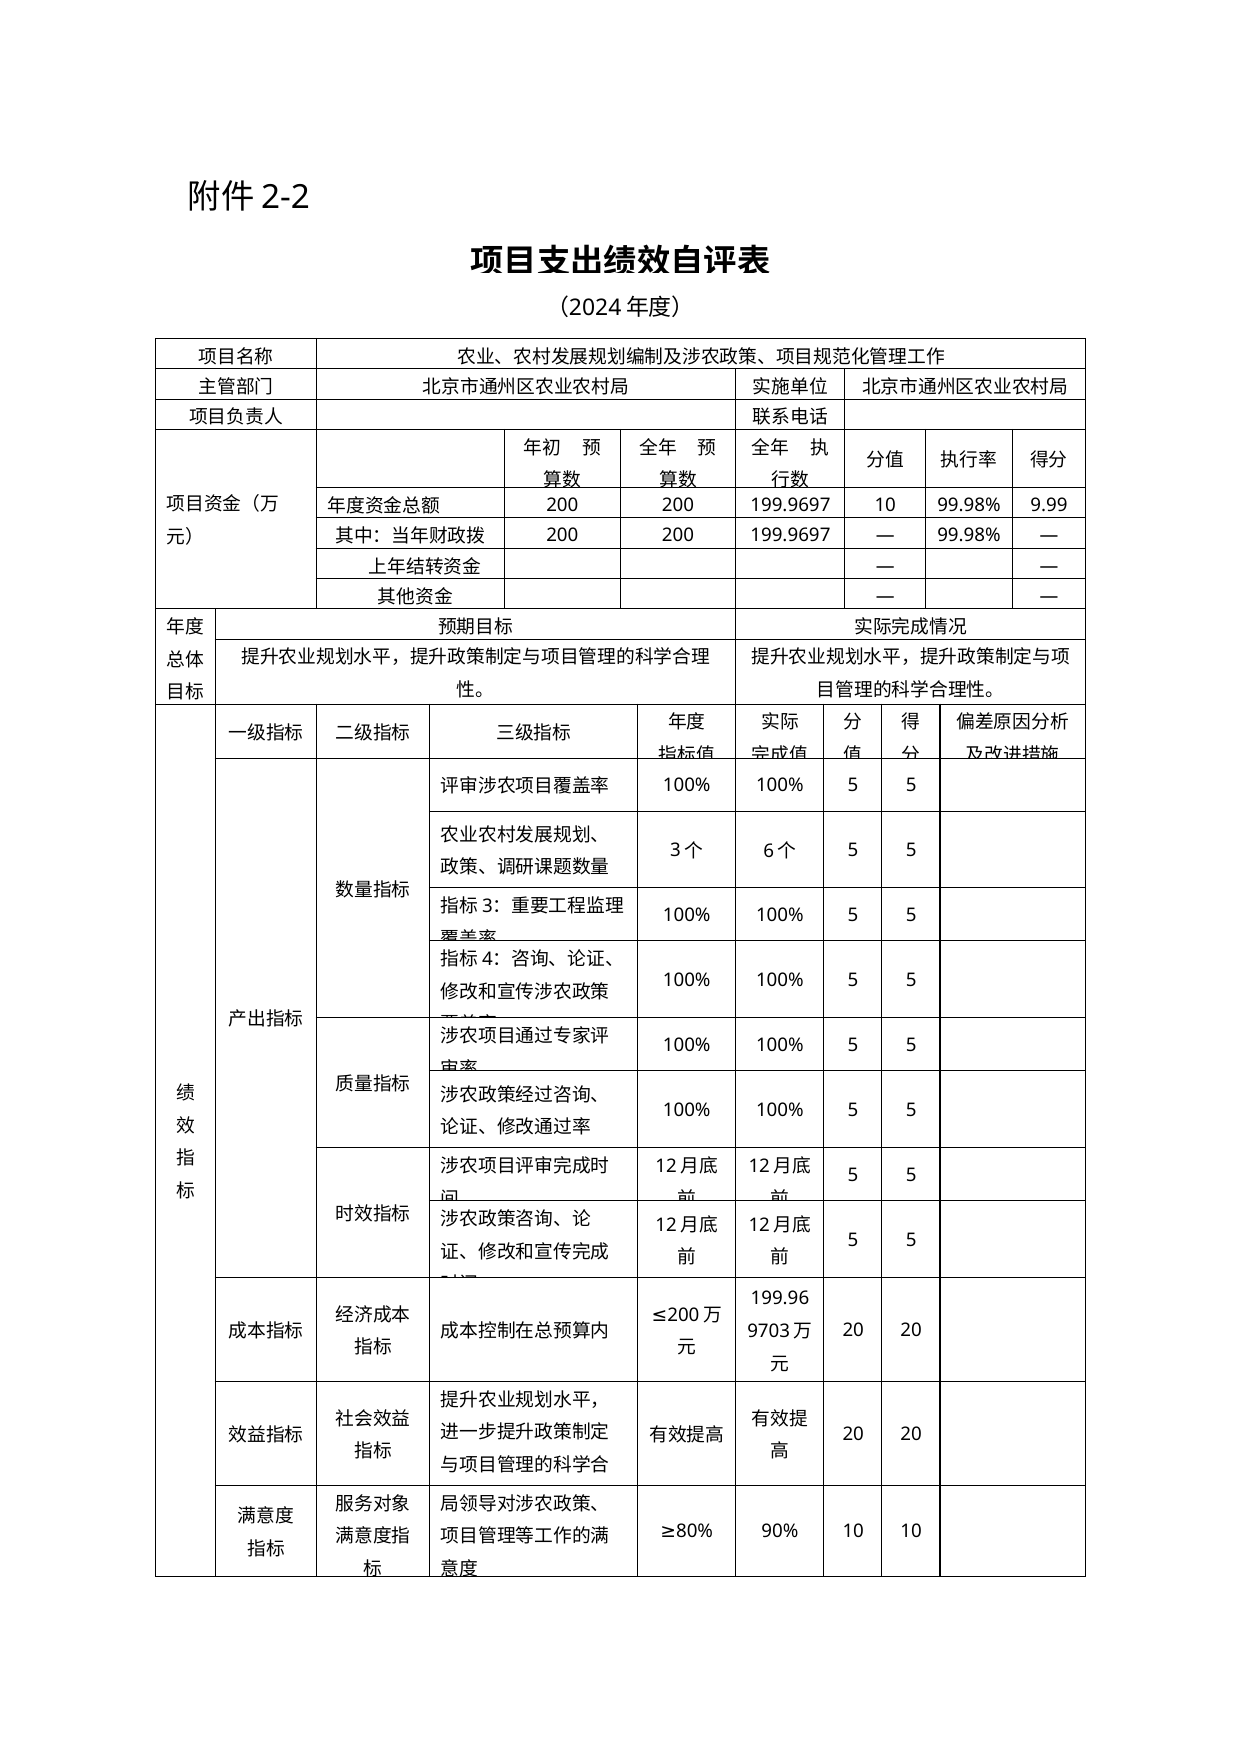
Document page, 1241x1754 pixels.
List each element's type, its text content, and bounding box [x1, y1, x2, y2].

text 附件2-2 [187, 162, 1053, 227]
table_cell 20 [882, 1382, 939, 1484]
table_cell 产出指标 [216, 759, 316, 1277]
table_cell 涉农项目通过专家评审率 [430, 1018, 637, 1070]
table_cell 涉农政策咨询、论证、修改和宣传完成时间 [430, 1201, 637, 1277]
table_cell 5 [824, 888, 881, 940]
table_cell 5 [882, 759, 939, 811]
table_cell 5 [882, 888, 939, 940]
table_cell 得分 [1013, 430, 1085, 487]
table_cell [941, 1148, 1085, 1200]
table_cell 项目负责人 [156, 400, 316, 429]
table_cell 199.9697033. [736, 488, 844, 517]
table_cell 执行率 [926, 430, 1012, 487]
table_cell 有效提高 [736, 1382, 823, 1484]
table_cell [845, 400, 1085, 429]
table_cell 北京市通州区农业农村局 [845, 369, 1085, 398]
table_cell — [1013, 518, 1085, 548]
table_cell 12月底前 [638, 1201, 735, 1277]
table_cell 提升农业规划水平，提升政策制定与项目管理的科学合理性。 [736, 640, 1085, 703]
table_cell 偏差原因分析及改进措施 [941, 705, 1085, 757]
table_cell 3个 [638, 812, 735, 887]
table_cell — [845, 549, 925, 578]
table_cell 200 [621, 518, 735, 548]
table_cell 涉农政策经过咨询、论证、修改通过率 [430, 1071, 637, 1147]
table_cell 200 [505, 518, 620, 548]
table_cell 5 [824, 1201, 881, 1277]
table_cell 5 [882, 1071, 939, 1147]
table_cell 100% [736, 941, 823, 1017]
table_cell 全年 预算数 [621, 430, 735, 487]
table_cell 主管部门 [156, 369, 316, 398]
table_cell 经济成本指标 [317, 1278, 429, 1381]
table_cell 5 [824, 1018, 881, 1070]
table_cell 时效指标 [317, 1148, 429, 1277]
table_cell [941, 759, 1085, 811]
table_cell 100% [736, 1018, 823, 1070]
table_cell — [845, 518, 925, 548]
table_cell 北京市通州区农业农村局 [317, 369, 735, 398]
table_cell 质量指标 [317, 1018, 429, 1147]
table_cell 分值 [824, 705, 881, 757]
table_cell [505, 549, 620, 578]
table_cell 20 [824, 1382, 881, 1484]
table_header 项目支出绩效自评表 [155, 227, 1085, 273]
table_cell 9.99 [1013, 488, 1085, 517]
table_cell （2024年度） [155, 273, 1085, 338]
table_cell [317, 430, 504, 487]
table_cell [621, 579, 735, 608]
table_cell 实际 完成值 [736, 705, 823, 757]
table_cell 100% [638, 1018, 735, 1070]
table_cell 5 [882, 812, 939, 887]
table_cell 服务对象满意度指标 [317, 1486, 429, 1576]
table_cell 100% [736, 888, 823, 940]
table_cell [941, 1486, 1085, 1576]
table_cell 99.98% [926, 488, 1012, 517]
table_cell 12月底前 [638, 1148, 735, 1200]
table_cell 200 [505, 488, 620, 517]
table_cell 成本指标 [216, 1278, 316, 1381]
table_cell 其中：当年财政拨款 [317, 518, 504, 548]
table_cell 提升农业规划水平，进一步提升政策制定与项目管理的科学合理性 [430, 1382, 637, 1484]
table_cell 涉农项目评审完成时间 [430, 1148, 637, 1200]
table_cell 实际完成情况 [736, 609, 1085, 638]
table_cell 分值 [845, 430, 925, 487]
table_cell 5 [882, 941, 939, 1017]
table_cell 其他资金 [317, 579, 504, 608]
table_cell 100% [638, 888, 735, 940]
table_cell [941, 812, 1085, 887]
table_cell ≤200万元 [638, 1278, 735, 1381]
table_cell 效益指标 [216, 1382, 316, 1484]
table_cell 10 [845, 488, 925, 517]
table_cell 5 [882, 1201, 939, 1277]
table_cell [941, 1201, 1085, 1277]
table_cell 100% [638, 759, 735, 811]
table_cell [505, 579, 620, 608]
table_cell 年度 指标值 [638, 705, 735, 757]
table_cell 实施单位 [736, 369, 844, 398]
table_cell 社会效益 指标 [317, 1382, 429, 1484]
table_cell 局领导对涉农政策、项目管理等工作的满意度 [430, 1486, 637, 1576]
table_cell 上年结转资金 [317, 549, 504, 578]
table_cell 5 [824, 1148, 881, 1200]
table_cell 指标3：重要工程监理覆盖率 [430, 888, 637, 940]
table_cell [621, 549, 735, 578]
table_cell [736, 579, 844, 608]
table_cell 5 [824, 1071, 881, 1147]
table_cell 100% [736, 759, 823, 811]
table_cell 联系电话 [736, 400, 844, 429]
table_cell [926, 549, 1012, 578]
table_cell [941, 1071, 1085, 1147]
table_cell 年度资金总额 [317, 488, 504, 517]
table_cell [941, 1278, 1085, 1381]
table_cell 农业、农村发展规划编制及涉农政策、项目规范化管理工作 [317, 339, 1085, 368]
table_cell 提升农业规划水平，提升政策制定与项目管理的科学合理性。 [216, 640, 735, 703]
table_cell 评审涉农项目覆盖率 [430, 759, 637, 811]
table_cell [941, 941, 1085, 1017]
table_cell [317, 400, 735, 429]
table_cell 10 [824, 1486, 881, 1576]
table_cell 项目资金（万元） [156, 430, 316, 608]
table_cell — [1013, 579, 1085, 608]
table_cell 数量指标 [317, 759, 429, 1017]
table_cell 年度总体目标 [156, 609, 215, 703]
table_cell [941, 1382, 1085, 1484]
table_cell — [845, 579, 925, 608]
table_cell 全年 执行数 [736, 430, 844, 487]
table_cell 100% [736, 1071, 823, 1147]
table_cell 200 [621, 488, 735, 517]
table_cell 5 [882, 1018, 939, 1070]
table_cell 有效提高 [638, 1382, 735, 1484]
table_cell [736, 549, 844, 578]
table_cell 预期目标 [216, 609, 735, 638]
table_cell 绩 效 指 标 [156, 705, 215, 1576]
table_cell 100% [638, 941, 735, 1017]
table_cell 99.98% [926, 518, 1012, 548]
table_cell 90% [736, 1486, 823, 1576]
table_cell 199.9697033. [736, 518, 844, 548]
table_cell 二级指标 [317, 705, 429, 757]
table_cell 12月底前 [736, 1148, 823, 1200]
table_cell 5 [824, 941, 881, 1017]
table_cell 三级指标 [430, 705, 637, 757]
table_cell 6个 [736, 812, 823, 887]
table_cell 成本控制在总预算内 [430, 1278, 637, 1381]
table_cell [926, 579, 1012, 608]
table_cell — [1013, 549, 1085, 578]
table_cell 12月底前 [736, 1201, 823, 1277]
table_cell 5 [824, 812, 881, 887]
table_cell 20 [882, 1278, 939, 1381]
table_cell 199.969703万元 [736, 1278, 823, 1381]
table_cell 一级指标 [216, 705, 316, 757]
table_cell 满意度 指标 [216, 1486, 316, 1576]
table_cell 20 [824, 1278, 881, 1381]
table_cell 项目名称 [156, 339, 316, 368]
table_cell ≥80% [638, 1486, 735, 1576]
table_cell [941, 1018, 1085, 1070]
table_cell 5 [824, 759, 881, 811]
table_cell 指标4：咨询、论证、修改和宣传涉农政策覆盖率 [430, 941, 637, 1017]
table_cell 10 [882, 1486, 939, 1576]
table_cell [941, 888, 1085, 940]
table_cell 得分 [882, 705, 939, 757]
table_cell 5 [882, 1148, 939, 1200]
table_cell 100% [638, 1071, 735, 1147]
table_cell 农业农村发展规划、政策、调研课题数量 [430, 812, 637, 887]
table_cell 年初 预算数 [505, 430, 620, 487]
